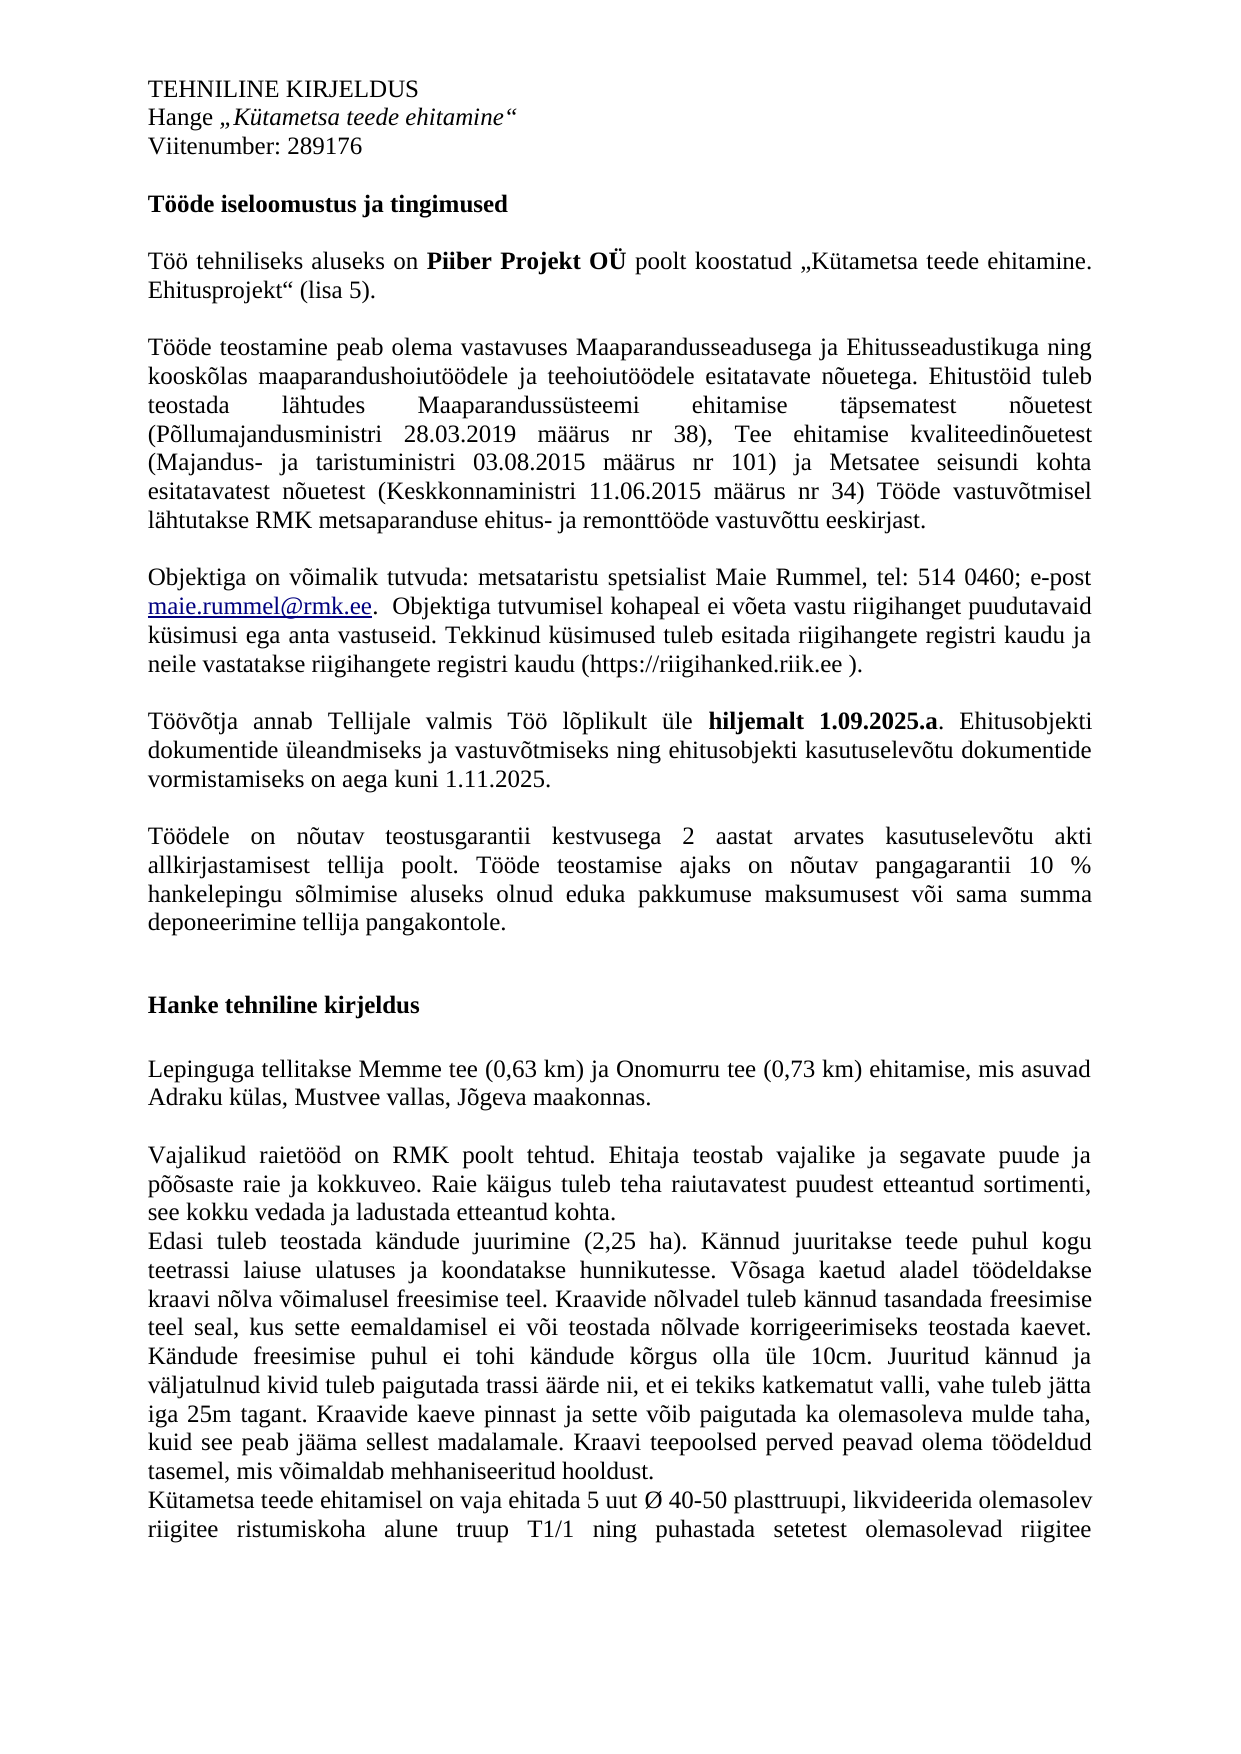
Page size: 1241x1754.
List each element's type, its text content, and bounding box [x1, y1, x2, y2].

text Töödele on nõutav teostusgarantii kestvusega 2 aastat arvates kasutuselevõtu akti allkirjastamisest tellija poolt. Tööde teostamise ajaks on nõutav pangagarantii 10 % hankelepingu sõlmimise aluseks olnud eduka pakkumuse maksumusest või sama summa deponeerimine tellija pangakontole. [148, 821, 1093, 936]
text Töövõtja annab Tellijale valmis Töö lõplikult üle hiljemalt 1.09.2025.a. Ehitusobjekti dokumentide üleandmiseks ja vastuvõtmiseks ning ehitusobjekti kasutuselevõtu dokumentide vormistamiseks on aega kuni 1.11.2025. [148, 706, 1093, 792]
text Objektiga on võimalik tutvuda: metsataristu spetsialist Maie Rummel, tel: 514 0460; e-post maie.rummel@rmk.ee. Objektiga tutvumisel kohapeal ei võeta vastu riigihanget puudutavaid küsimusi ega anta vastuseid. Tekkinud küsimused tuleb esitada riigihangete registri kaudu ja neile vastatakse riigihangete registri kaudu (https://riigihanked.riik.ee ). [148, 562, 1093, 677]
text Edasi tuleb teostada kändude juurimine (2,25 ha). Kännud juuritakse teede puhul kogu teetrassi laiuse ulatuses ja koondatakse hunnikutesse. Võsaga kaetud aladel töödeldakse kraavi nõlva võimalusel freesimise teel. Kraavide nõlvadel tuleb kännud tasandada freesimise teel seal, kus sette eemaldamisel ei või teostada nõlvade korrigeerimiseks teostada kaevet. Kändude freesimise puhul ei tohi kändude kõrgus olla üle 10cm. Juuritud kännud ja väljatulnud kivid tuleb paigutada trassi äärde nii, et ei tekiks katkematut valli, vahe tuleb jätta iga 25m tagant. Kraavide kaeve pinnast ja sette võib paigutada ka olemasoleva mulde taha, kuid see peab jääma sellest madalamale. Kraavi teepoolsed perved peavad olema töödeldud tasemel, mis võimaldab mehhaniseeritud hooldust. [148, 1226, 1093, 1485]
text Töö tehniliseks aluseks on Piiber Projekt OÜ poolt koostatud „Kütametsa teede ehitamine. Ehitusprojekt“ (lisa 5). [148, 246, 1093, 304]
text Tööde iseloomustus ja tingimused [148, 189, 1093, 217]
text Lepinguga tellitakse Memme tee (0,63 km) ja Onomurru tee (0,73 km) ehitamise, mis asuvad Adraku külas, Mustvee vallas, Jõgeva maakonnas. [148, 1054, 1093, 1111]
text Vajalikud raietööd on RMK poolt tehtud. Ehitaja teostab vajalike ja segavate puude ja põõsaste raie ja kokkuveo. Raie käigus tuleb teha raiutavatest puudest etteantud sortimenti, see kokku vedada ja ladustada etteantud kohta. [148, 1140, 1093, 1226]
subtitle Hanke tehniline kirjeldus [148, 990, 1093, 1019]
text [148, 1485, 1093, 1542]
text Tööde teostamine peab olema vastavuses Maaparandusseadusega ja Ehitusseadustikuga ning kooskõlas maaparandushoiutöödele ja teehoiutöödele esitatavate nõuetega. Ehitustöid tuleb teostada lähtudes Maaparandussüsteemi ehitamise täpsematest nõuetest (Põllumajandusministri 28.03.2019 määrus nr 38), Tee ehitamise kvaliteedinõuetest (Majandus- ja taristuministri 03.08.2015 määrus nr 101) ja Metsatee seisundi kohta esitatavatest nõuetest (Keskkonnaministri 11.06.2015 määrus nr 34) Tööde vastuvõtmisel lähtutakse RMK metsaparanduse ehitus- ja remonttööde vastuvõttu eeskirjast. [148, 332, 1093, 534]
